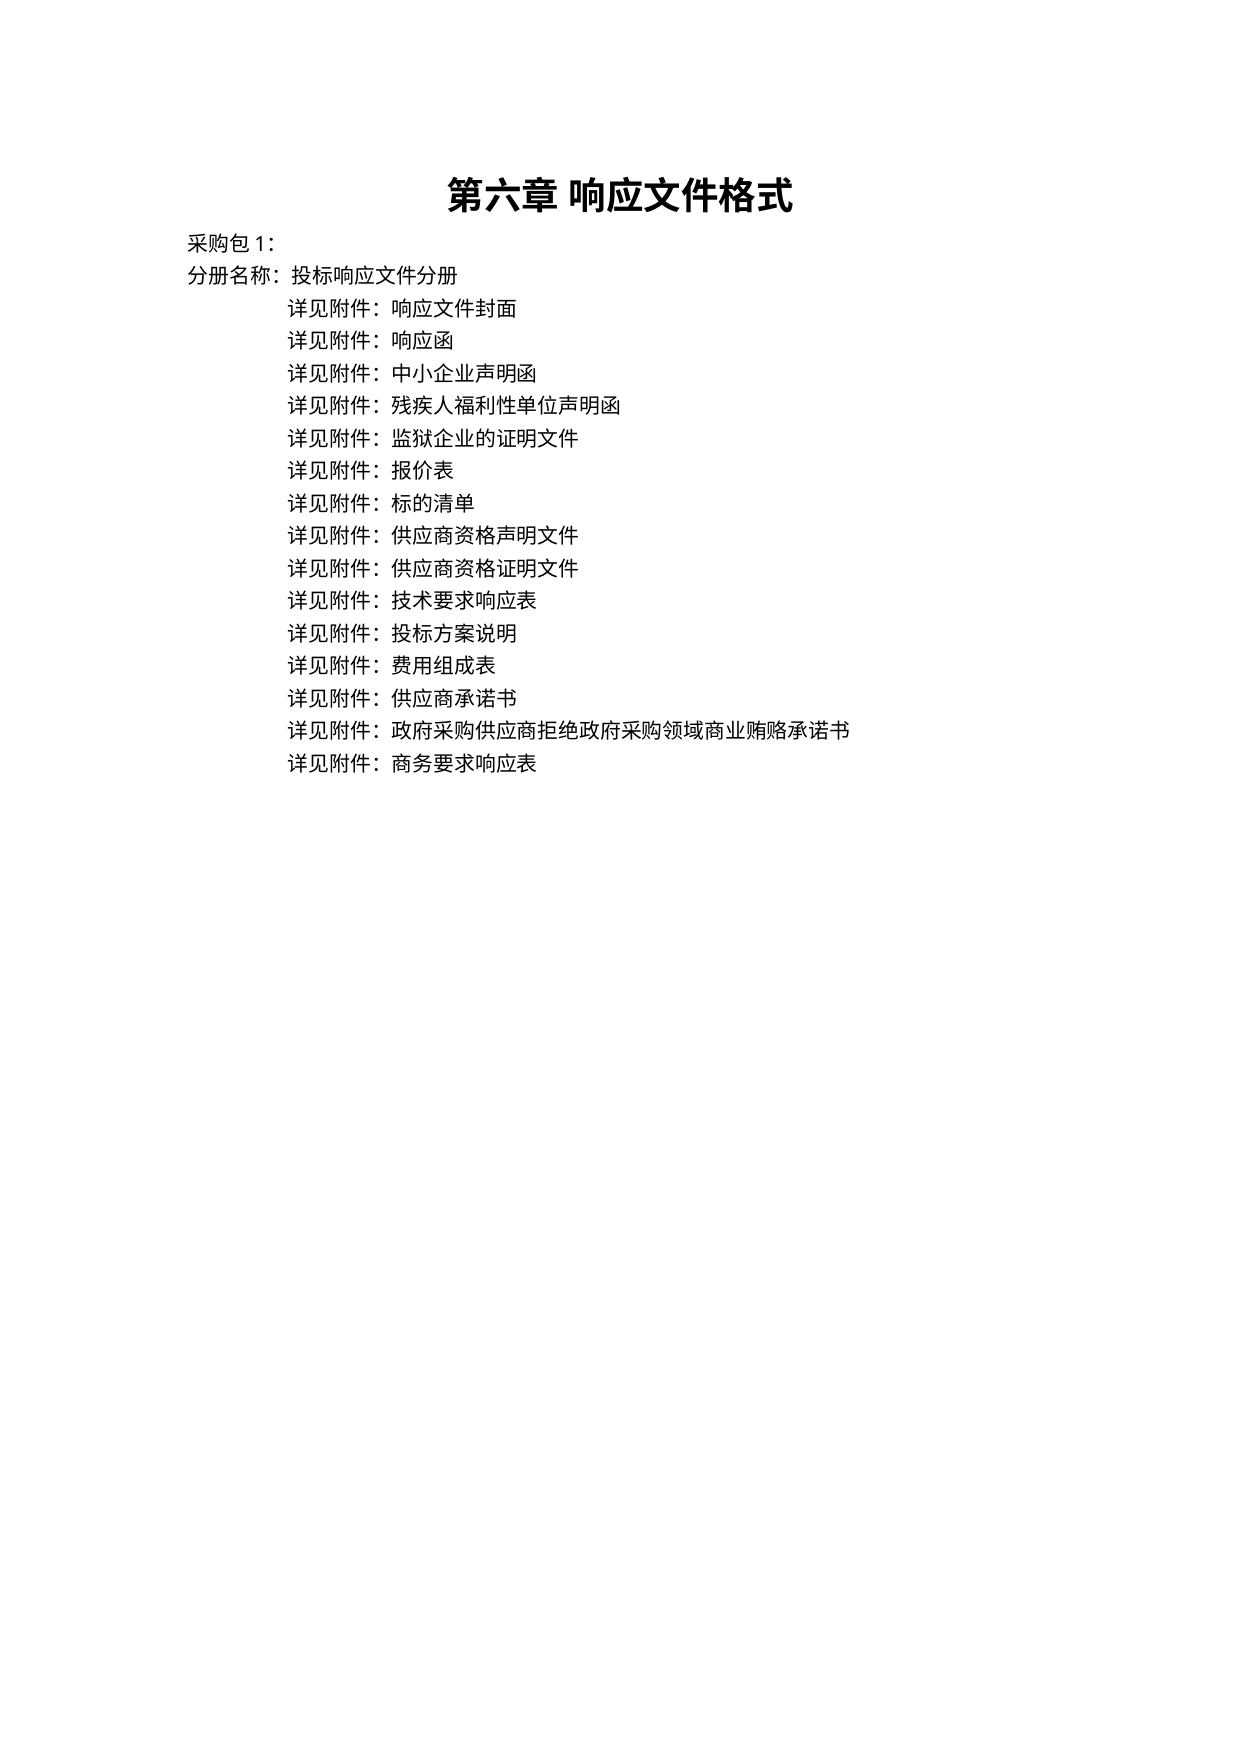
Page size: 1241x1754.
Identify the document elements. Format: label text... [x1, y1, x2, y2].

text 详见附件：供应商资格声明文件 [187, 519, 1053, 552]
text 分册名称：投标响应文件分册 [187, 259, 1053, 292]
text 详见附件：商务要求响应表 [187, 747, 1053, 779]
text 详见附件：技术要求响应表 [187, 584, 1053, 617]
text 详见附件：监狱企业的证明文件 [187, 422, 1053, 454]
text 详见附件：残疾人福利性单位声明函 [187, 389, 1053, 422]
text 详见附件：供应商资格证明文件 [187, 552, 1053, 584]
text 采购包1： [187, 227, 1053, 259]
text 第六章 响应文件格式 [187, 162, 1053, 227]
text 详见附件：响应文件封面 [187, 292, 1053, 324]
text 详见附件：报价表 [187, 454, 1053, 487]
text 详见附件：投标方案说明 [187, 617, 1053, 649]
text 详见附件：中小企业声明函 [187, 357, 1053, 389]
text 详见附件：供应商承诺书 [187, 682, 1053, 714]
text 详见附件：政府采购供应商拒绝政府采购领域商业贿赂承诺书 [187, 714, 1053, 747]
text 详见附件：费用组成表 [187, 649, 1053, 682]
text 详见附件：响应函 [187, 324, 1053, 357]
text 详见附件：标的清单 [187, 487, 1053, 519]
